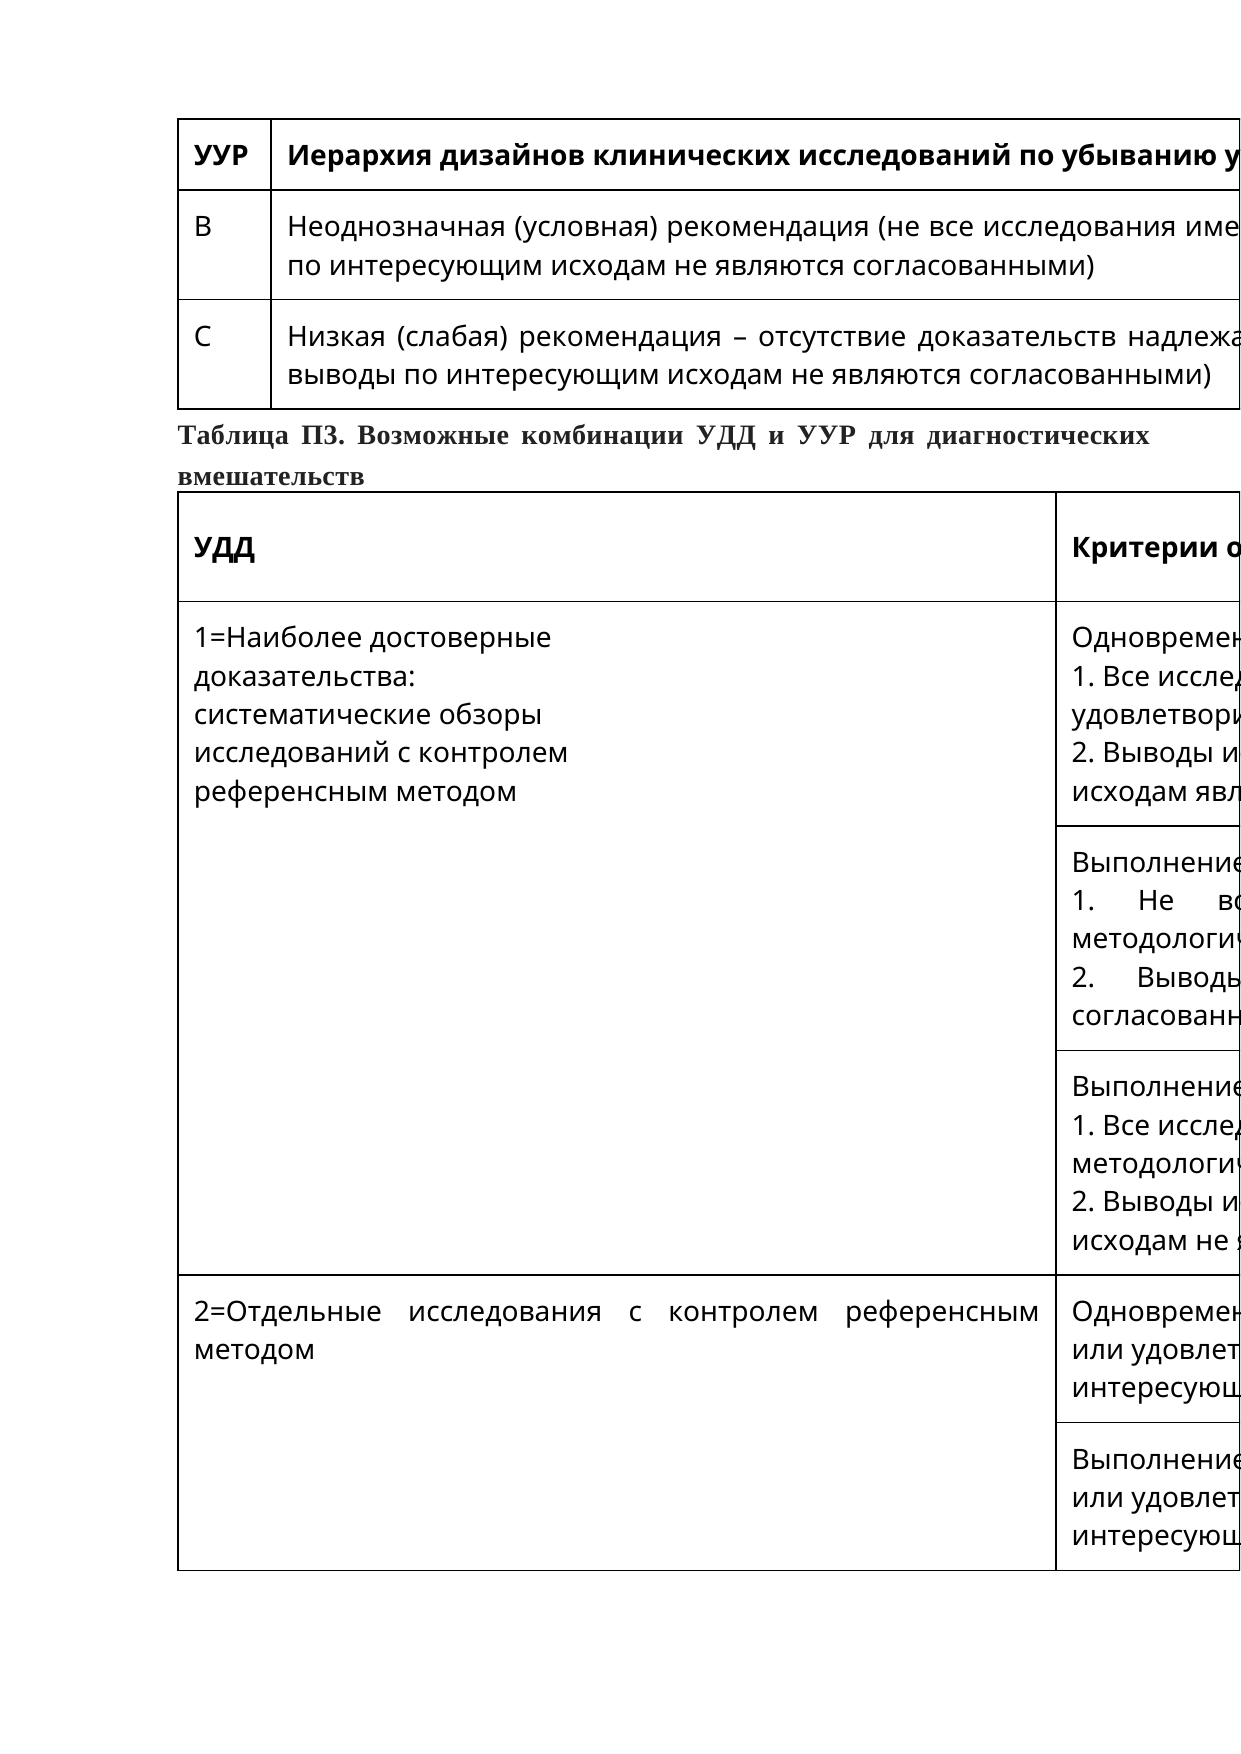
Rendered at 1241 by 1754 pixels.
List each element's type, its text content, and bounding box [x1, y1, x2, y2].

table_cell Низкая (слабая) рекомендация – отсутствие доказательств надлежащего качества (все исследования имеют низкое методологическое качество и их выводы по интересующим исходам не являются согласованными) [272, 300, 1239, 408]
table_header Критерии определения УУР [1057, 493, 1239, 601]
table_cell 2=Отдельные исследования с контролем референсным методом [179, 1276, 1055, 1569]
table_cell Одновременное выполнение двух условий: 1. Все исследования имеют высокое или удовлетворительное методологическое качество; 2. Выводы исследований по интересующим исходам являются согласованными* [1057, 602, 1239, 825]
table_header УДД [179, 493, 1055, 601]
table_cell С [179, 300, 270, 408]
table_cell Одновременное выполнение двух условий: 1. Все исследования имеют высокое или удовлетворительное методологическое качество; 2. Выводы исследований по интересующим исходам являются согласованными* [1057, 1276, 1239, 1422]
table_cell 1=Наиболее достоверные доказательства: систематические обзоры исследований с контролем референсным методом [179, 602, 1055, 1274]
table_header Иерархия дизайнов клинических исследований по убыванию уровня достоверности доказательств от 1 до 5 [272, 120, 1239, 189]
table_cell Неоднозначная (условная) рекомендация (не все исследования имеют высокое или удовлетворительное методологическое качество и/или их выводы по интересующим исходам не являются согласованными) [272, 191, 1239, 299]
text Таблица П3. Возможные комбинации УДД и УУР для диагностических вмешательств [177, 410, 1152, 491]
table_header УУР [179, 120, 270, 189]
table_cell В [179, 191, 270, 299]
